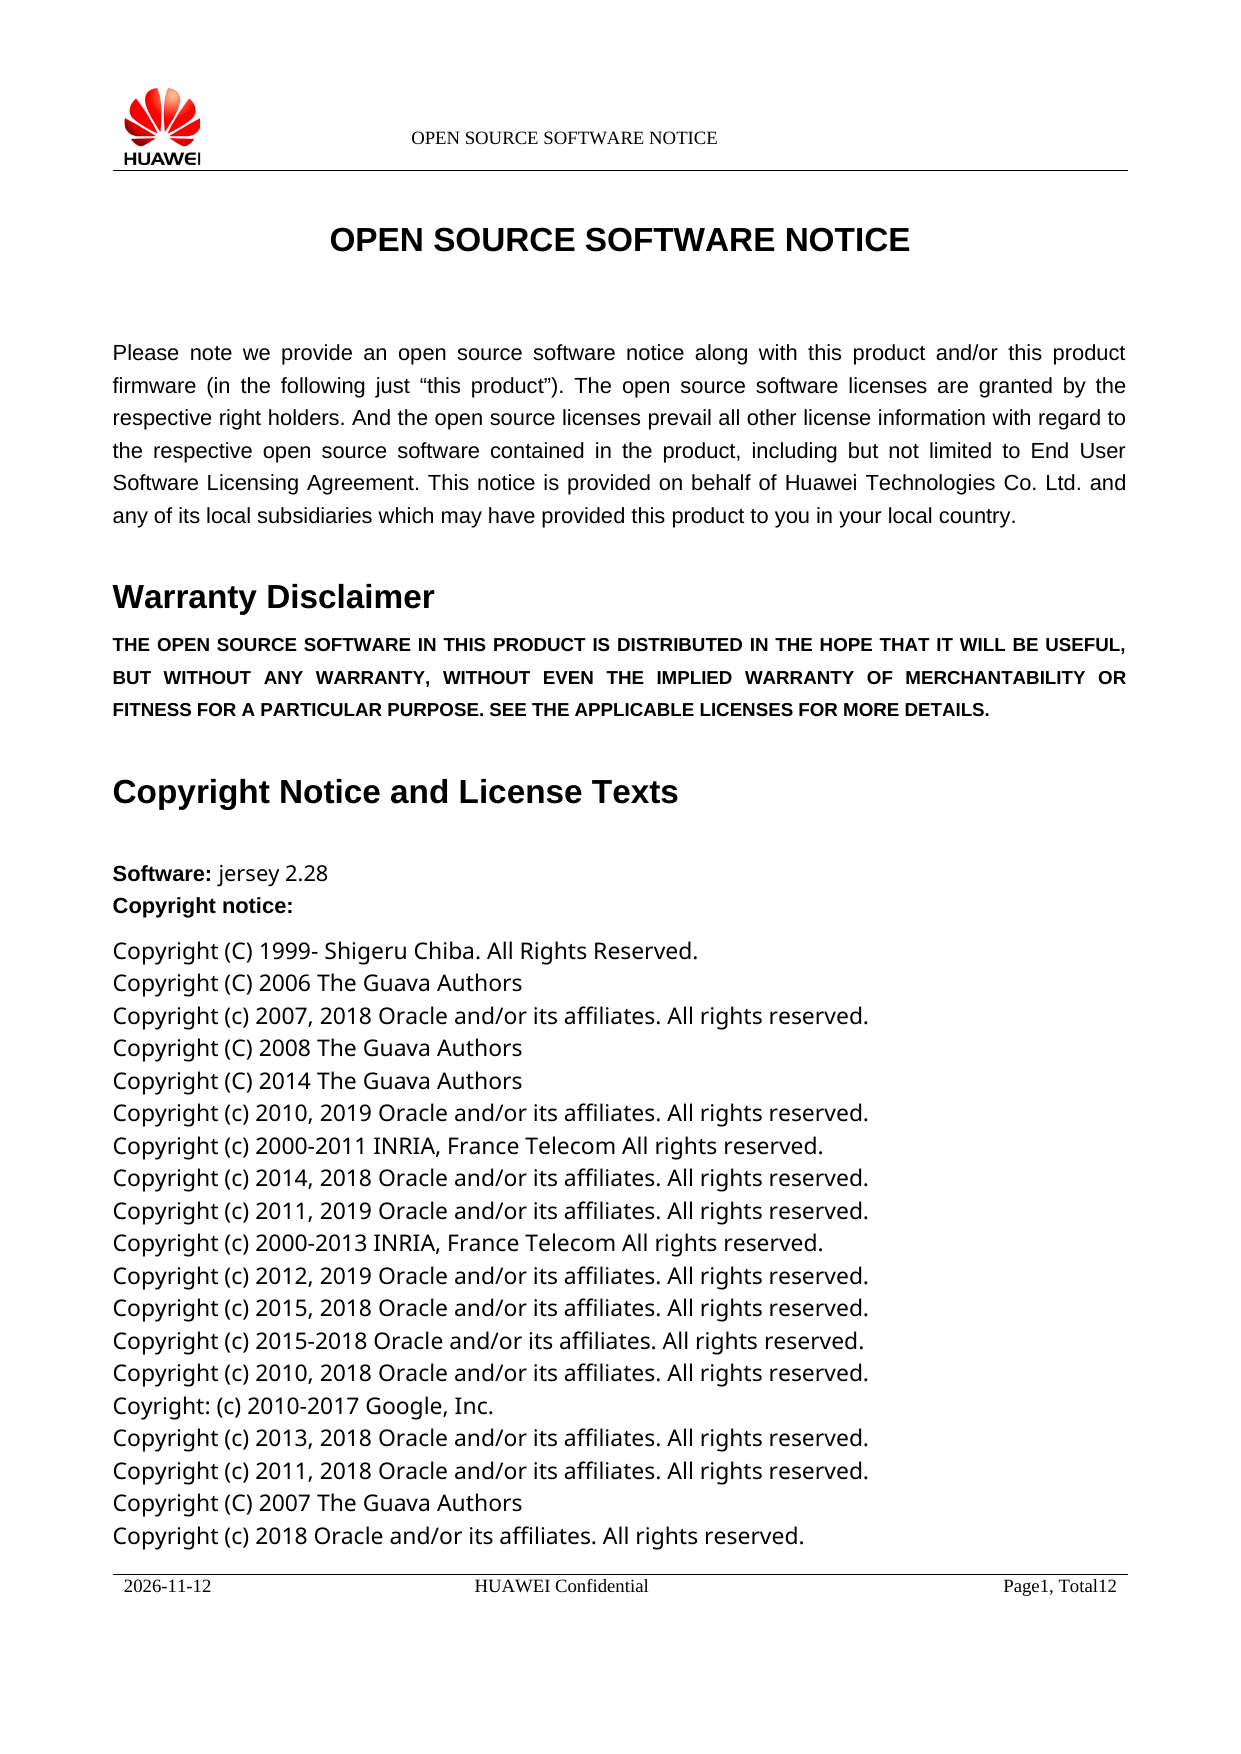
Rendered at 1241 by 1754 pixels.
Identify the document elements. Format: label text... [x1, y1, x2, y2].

text Copyright notice: [112, 889, 1128, 921]
text Please note we provide an open source software notice along with this product and/or this product firmware (in the following just “this product”). The open source software licenses are granted by the respective right holders. And the open source licenses prevail all other license information with regard to the respective open source software contained in the product, including but not limited to End User Software Licensing Agreement. This notice is provided on behalf of Huawei Technologies Co. Ltd. and any of its local subsidiaries which may have provided this product to you in your local country. [112, 336, 1128, 531]
text Copyright Notice and License Texts [112, 759, 1128, 824]
text OPEN SOURCE SOFTWARE NOTICE [112, 206, 1128, 271]
picture [124, 88, 201, 165]
title Software: jersey 2.28 [112, 856, 1128, 889]
text Warranty Disclaimer [112, 564, 1128, 629]
text The open source software in this product is distributed in the hope that it will be useful, but WITHOUT ANY WARRANTY, without even the implied warranty of MERCHANTABILITY or FITNESS FOR A PARTICULAR PURPOSE. See the applicable licenses for more details. [112, 629, 1128, 726]
